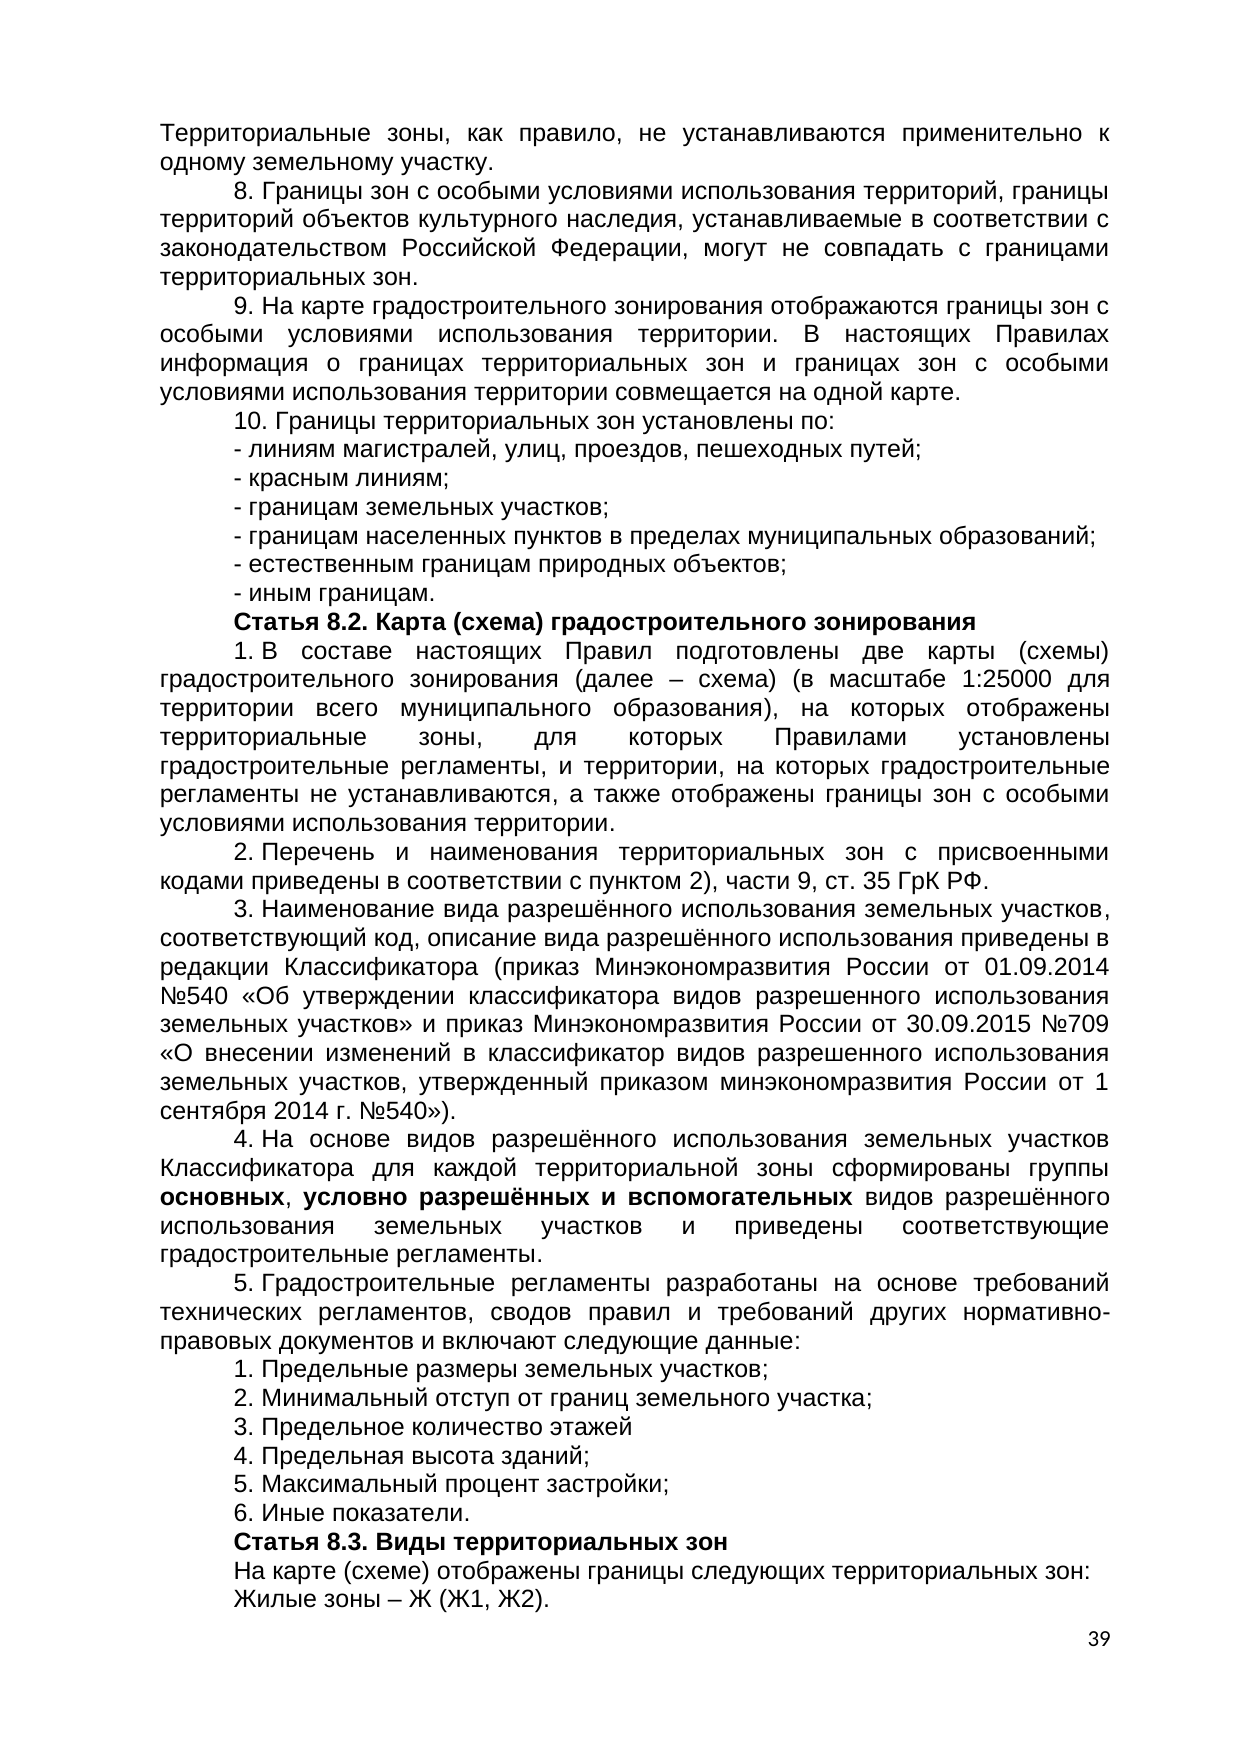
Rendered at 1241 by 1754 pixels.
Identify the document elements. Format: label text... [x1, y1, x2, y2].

text 4. Предельная высота зданий; [159, 1441, 1110, 1469]
text 2. Перечень и наименования территориальных зон с присвоенными кодами приведены в соответствии с пунктом 2), части 9, ст. 35 ГрК РФ. [159, 837, 1110, 894]
text - естественным границам природных объектов; [159, 549, 1110, 578]
text - границам земельных участков; [159, 492, 1110, 521]
text 3. Предельное количество этажей [159, 1412, 1110, 1441]
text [159, 118, 1110, 176]
list На карте (схеме) отображены границы следующих территориальных зон: [159, 1556, 1110, 1584]
text 1. Предельные размеры земельных участков; [159, 1354, 1110, 1383]
list Жилые зоны – Ж (Ж1, Ж2). [159, 1584, 1110, 1613]
text 1. В составе настоящих Правил подготовлены две карты (схемы) градостроительного зонирования (далее – схема) (в масштабе 1:25000 для территории всего муниципального образования), на которых отображены территориальные зоны, для которых Правилами установлены градостроительные регламенты, и территории, на которых градостроительные регламенты не устанавливаются, а также отображены границы зон с особыми условиями использования территории. [159, 636, 1110, 837]
text 5. Максимальный процент застройки; [159, 1469, 1110, 1498]
text 9. На карте градостроительного зонирования отображаются границы зон с особыми условиями использования территории. В настоящих Правилах информация о границах территориальных зон и границах зон с особыми условиями использования территории совмещается на одной карте. [159, 291, 1110, 406]
text - красным линиям; [159, 463, 1110, 492]
list 6. Иные показатели. [159, 1498, 1110, 1527]
text - границам населенных пунктов в пределах муниципальных образований; [159, 521, 1110, 549]
text Статья 8.2. Карта (схема) градостроительного зонирования [159, 607, 1110, 636]
text - линиям магистралей, улиц, проездов, пешеходных путей; [159, 434, 1110, 463]
text 10. Границы территориальных зон установлены по: [159, 406, 1110, 434]
text 2. Минимальный отступ от границ земельного участка; [159, 1383, 1110, 1412]
text 4. На основе видов разрешённого использования земельных участков Классификатора для каждой территориальной зоны сформированы группы основных, условно разрешённых и вспомогательных видов разрешённого использования земельных участков и приведены соответствующие градостроительные регламенты. [159, 1124, 1110, 1268]
text 8. Границы зон с особыми условиями использования территорий, границы территорий объектов культурного наследия, устанавливаемые в соответствии с законодательством Российской Федерации, могут не совпадать с границами территориальных зон. [159, 176, 1110, 291]
text 5. Градостроительные регламенты разработаны на основе требований технических регламентов, сводов правил и требований других нормативно-правовых документов и включают следующие данные: [159, 1268, 1110, 1354]
text 3. Наименование вида разрешённого использования земельных участков, соответствующий код, описание вида разрешённого использования приведены в редакции Классификатора (приказ Минэкономразвития России от 01.09.2014 №540 «Об утверждении классификатора видов разрешенного использования земельных участков» и приказ Минэкономразвития России от 30.09.2015 №709 «О внесении изменений в классификатор видов разрешенного использования земельных участков, утвержденный приказом минэкономразвития России от 1 сентября 2014 г. №540»). [159, 894, 1110, 1124]
text Статья 8.3. Виды территориальных зон [159, 1527, 1110, 1556]
text - иным границам. [159, 578, 1110, 607]
